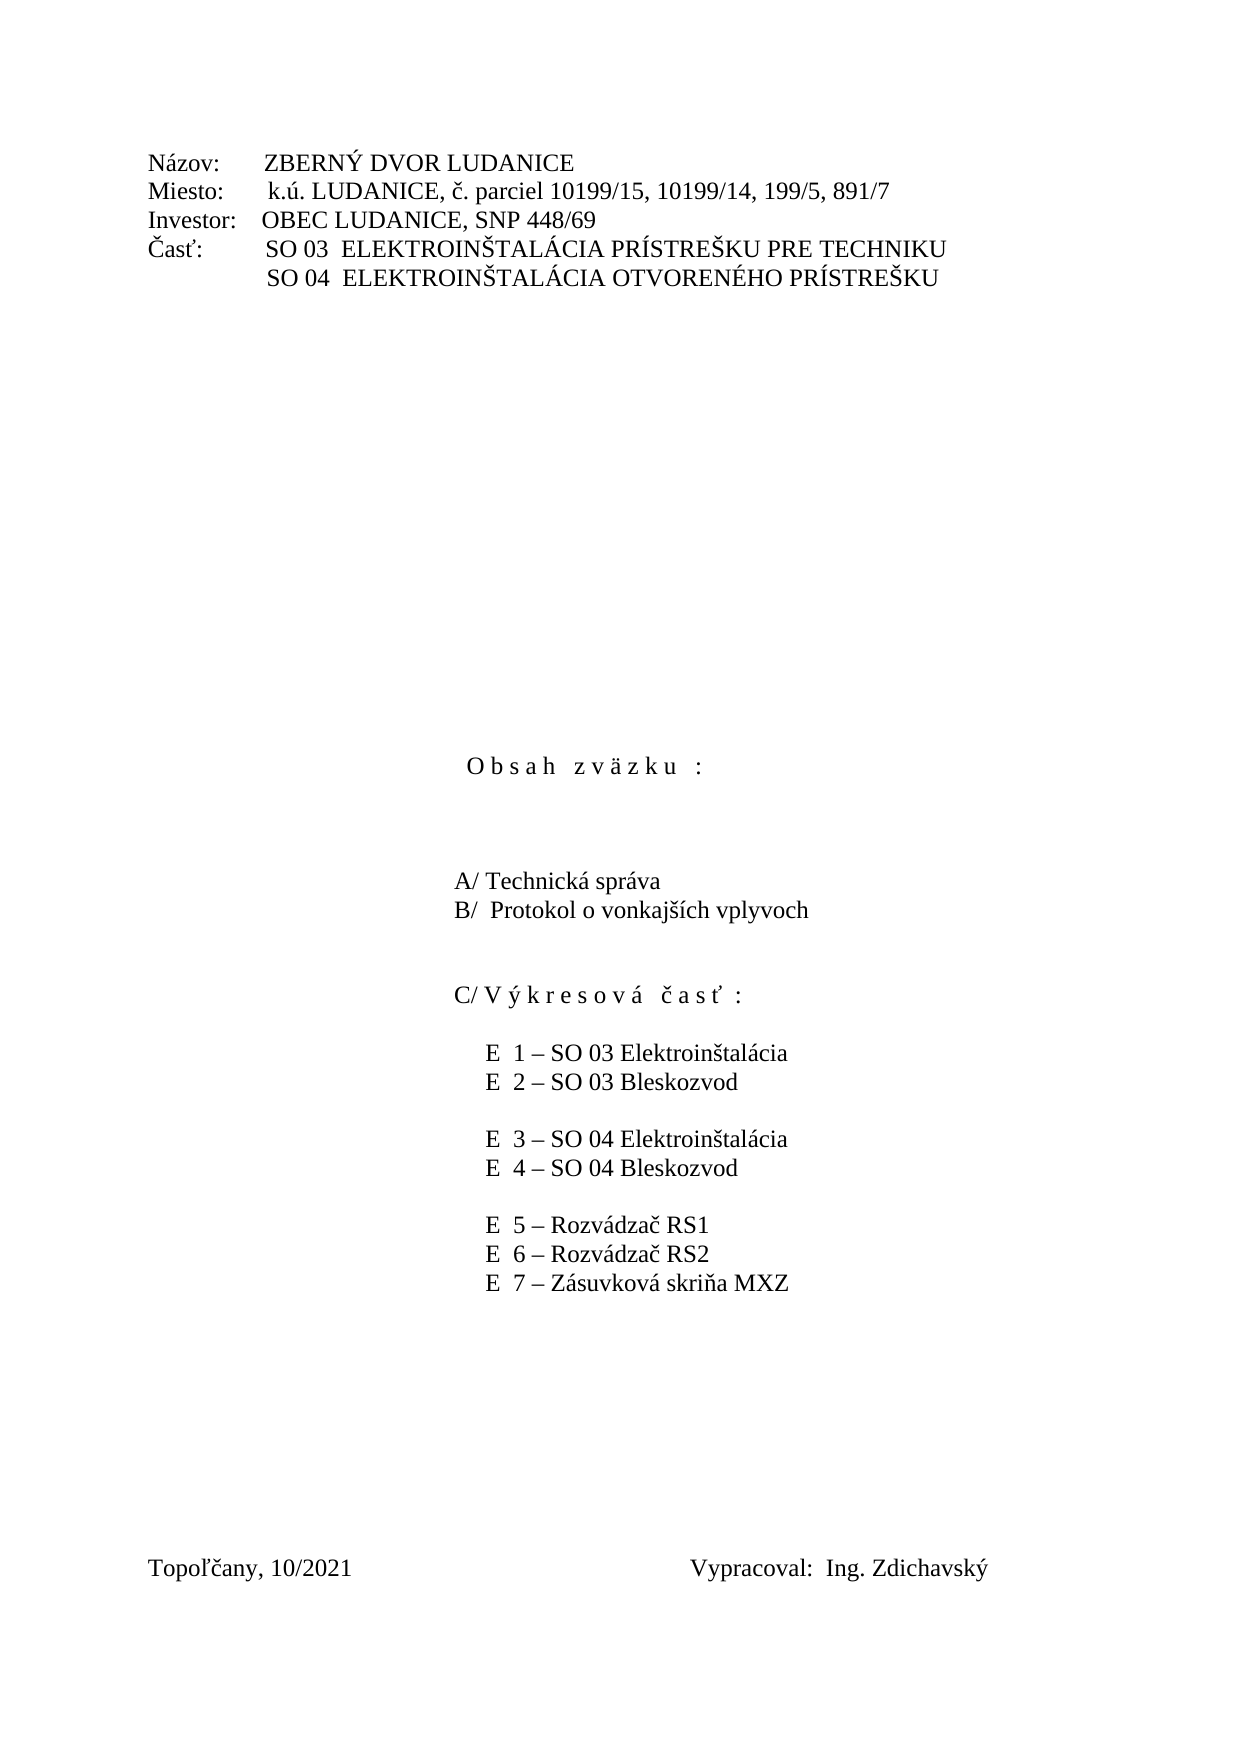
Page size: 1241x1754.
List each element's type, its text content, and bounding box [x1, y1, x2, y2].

text B/ Protokol o vonkajších vplyvoch [148, 895, 1093, 924]
text E 1 – SO 03 Elektroinštalácia [148, 1038, 1093, 1067]
text E 5 – Rozvádzač RS1 [148, 1211, 1093, 1239]
text Investor: OBEC LUDANICE, SNP 448/69 [148, 205, 1093, 234]
text SO 04 ELEKTROINŠTALÁCIA OTVORENÉHO PRÍSTREŠKU [148, 263, 1093, 291]
text E 4 – SO 04 Bleskozvod [148, 1153, 1093, 1182]
text E 3 – SO 04 Elektroinštalácia [148, 1124, 1093, 1153]
text Názov: ZBERNÝ DVOR LUDANICE [148, 148, 1093, 176]
text A/ Technická správa [148, 866, 1093, 895]
text C/ V ý k r e s o v á č a s ť : [148, 981, 1093, 1009]
text E 2 – SO 03 Bleskozvod [148, 1067, 1093, 1096]
text E 6 – Rozvádzač RS2 [148, 1239, 1093, 1268]
text Topoľčany, 10/2021 Vypracoval: Ing. Zdichavský [148, 1553, 1093, 1582]
text Časť: SO 03 ELEKTROINŠTALÁCIA PRÍSTREŠKU PRE TECHNIKU [148, 234, 1093, 263]
text Miesto: k.ú. LUDANICE, č. parciel 10199/15, 10199/14, 199/5, 891/7 [148, 176, 1093, 205]
text O b s a h z v ä z k u : [148, 751, 1093, 780]
text E 7 – Zásuvková skriňa MXZ [148, 1268, 1093, 1297]
